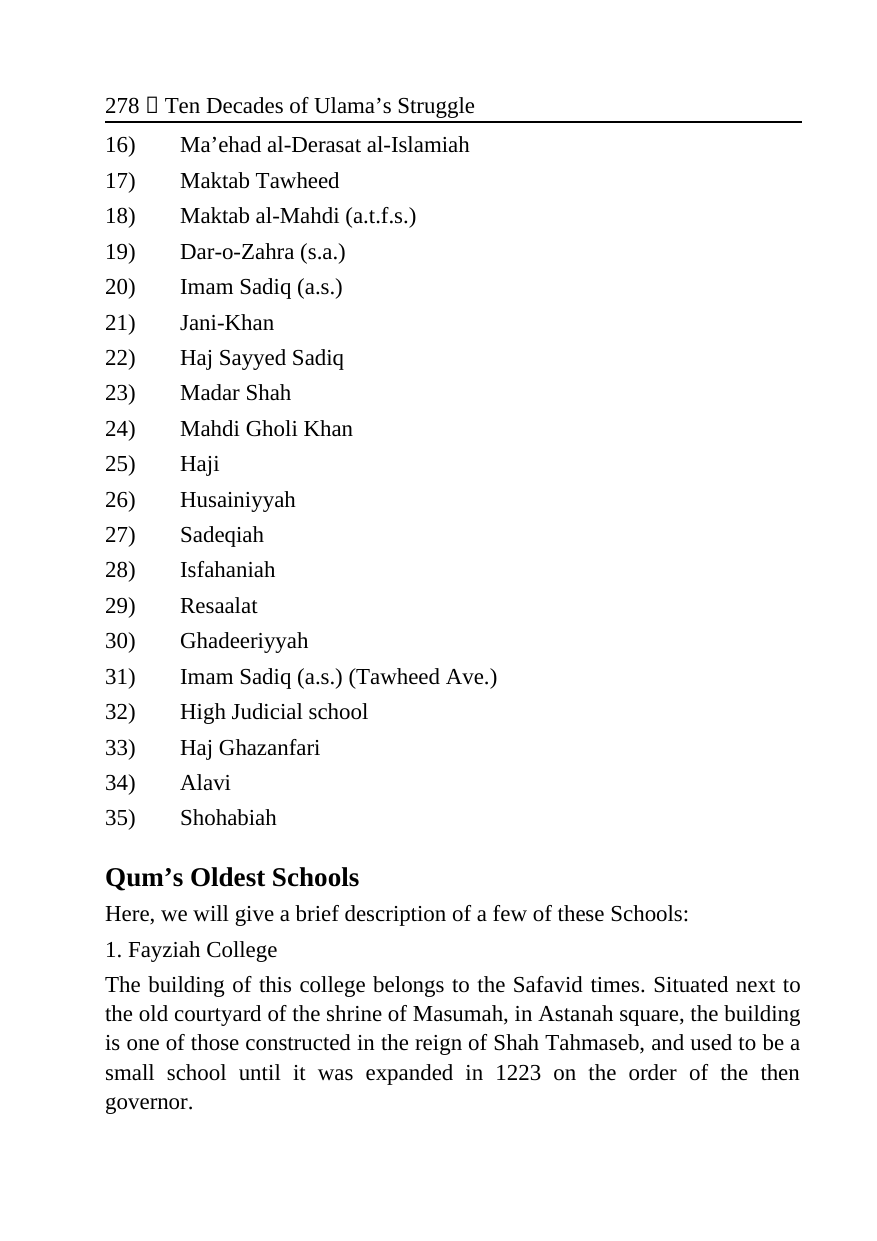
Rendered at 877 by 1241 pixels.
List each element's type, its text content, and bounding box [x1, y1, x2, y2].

text 31) Imam Sadiq (a.s.) (Tawheed Ave.) [105, 661, 802, 690]
text 22) Haj Sayyed Sadiq [105, 342, 802, 371]
text 26) Husainiyyah [105, 484, 802, 513]
text 24) Mahdi Gholi Khan [105, 413, 802, 442]
text Here, we will give a brief description of a few of these Schools: [105, 898, 802, 927]
text 34) Alavi [105, 767, 802, 796]
text 32) High Judicial school [105, 696, 802, 725]
text 16) Ma’ehad al-Derasat al-Islamiah [105, 129, 802, 159]
text 20) Imam Sadiq (a.s.) [105, 271, 802, 300]
text 35) Shohabiah [105, 802, 802, 832]
text 33) Haj Ghazanfari [105, 732, 802, 761]
text 27) Sadeqiah [105, 519, 802, 548]
text The building of this college belongs to the Safavid times. Situated next to the old courtyard of the shrine of Masumah, in Astanah square, the building is one of those constructed in the reign of Shah Tahmaseb, and used to be a small school until it was expanded in 1223 on the order of the then governor. [105, 969, 802, 1115]
text 21) Jani-Khan [105, 307, 802, 336]
text 19) Dar-o-Zahra (s.a.) [105, 236, 802, 265]
text 17) Maktab Tawheed [105, 165, 802, 194]
text 28) Isfahaniah [105, 554, 802, 584]
text 1. Fayziah College [105, 934, 802, 963]
text 25) Haji [105, 448, 802, 477]
text 30) Ghadeeriyyah [105, 625, 802, 654]
text 29) Resaalat [105, 590, 802, 619]
subtitle Qum’s Oldest Schools [105, 861, 802, 892]
text 23) Madar Shah [105, 377, 802, 407]
text 18) Maktab al-Mahdi (a.t.f.s.) [105, 200, 802, 229]
